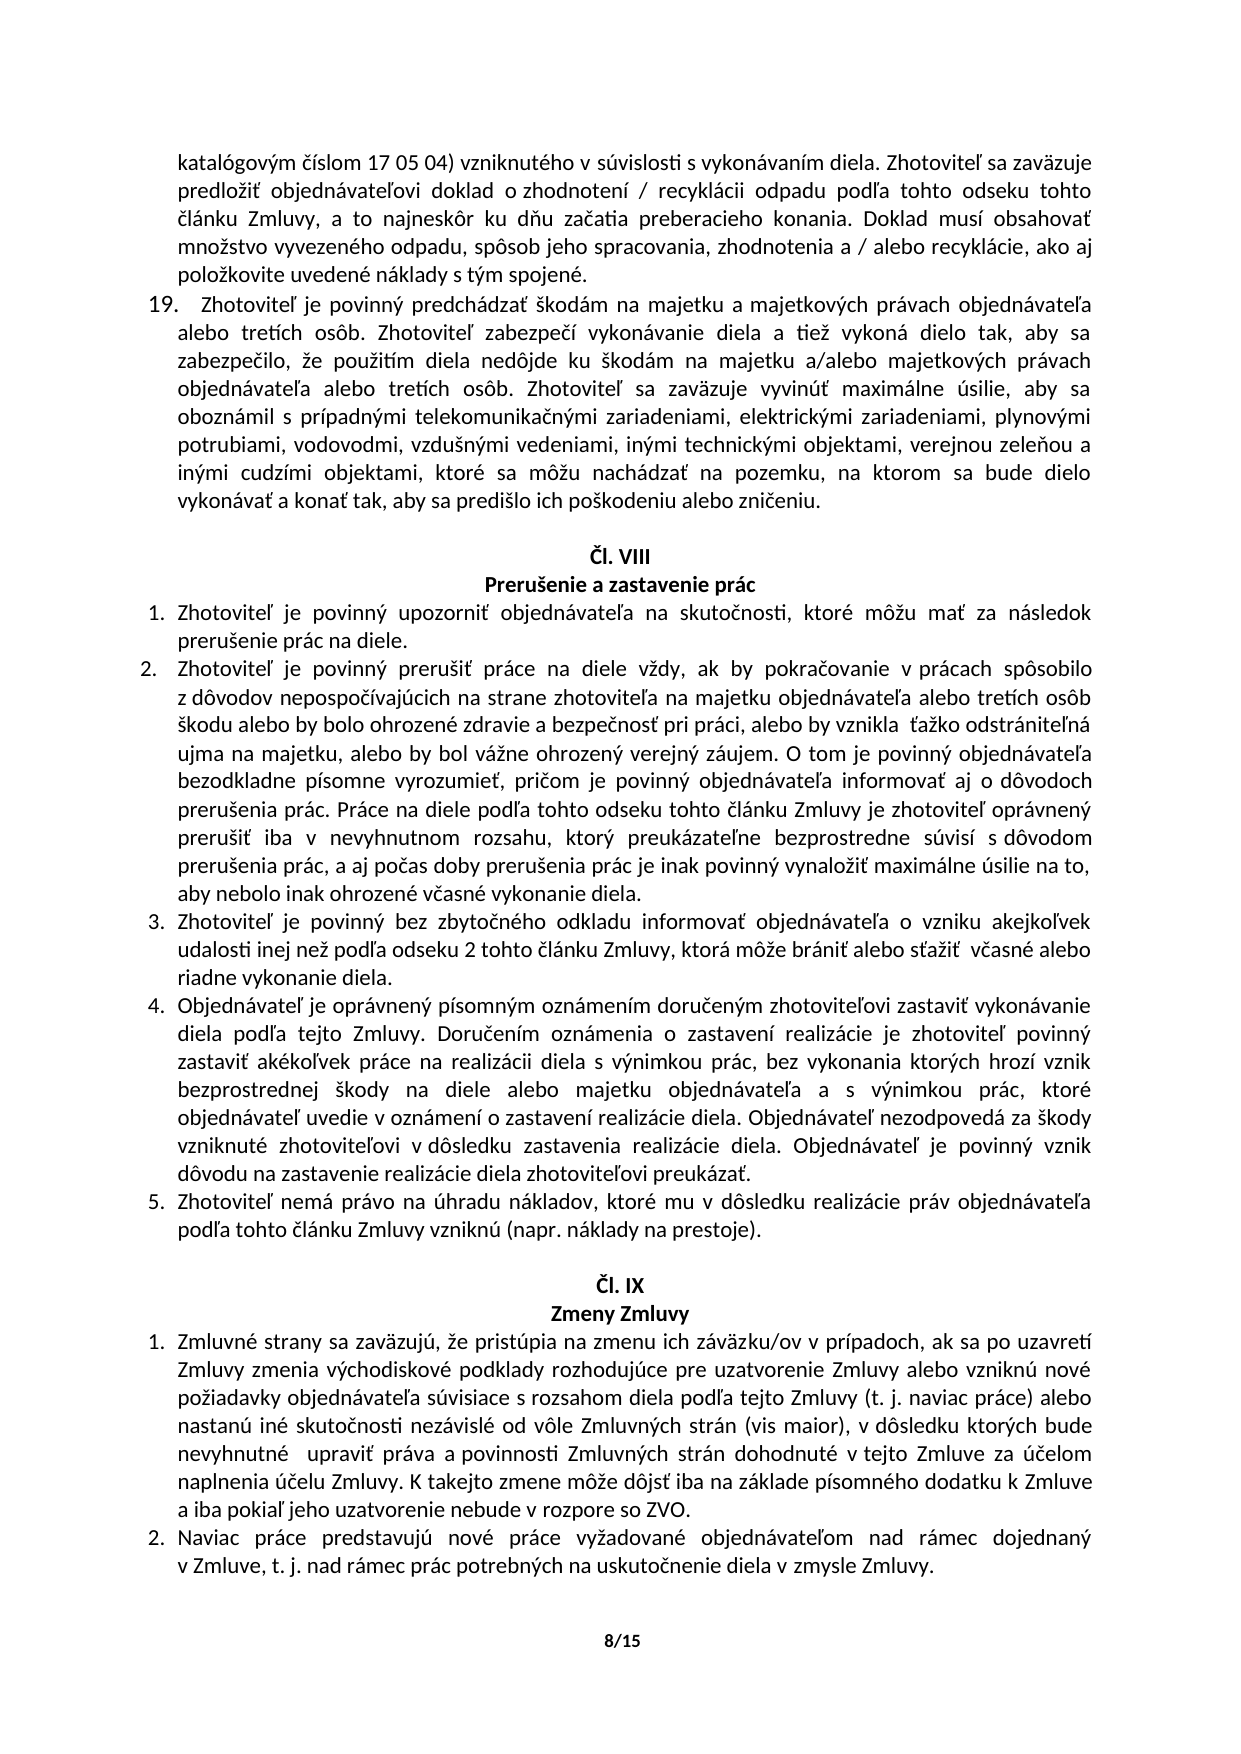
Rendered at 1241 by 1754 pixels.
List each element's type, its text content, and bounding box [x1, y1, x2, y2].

list Prerušenie a zastavenie prác [148, 571, 1092, 598]
list Zhotoviteľ nemá právo na úhradu nákladov, ktoré mu v dôsledku realizácie práv objednávateľa podľa tohto článku Zmluvy vzniknú (napr. náklady na prestoje). [148, 1187, 1092, 1243]
text Čl. IX [148, 1271, 1092, 1299]
list Čl. VIII [148, 542, 1092, 571]
list Zhotoviteľ je povinný upozorniť objednávateľa na skutočnosti, ktoré môžu mať za následok prerušenie prác na diele. [148, 598, 1092, 654]
text Zmeny Zmluvy [148, 1299, 1092, 1327]
list Objednávateľ je oprávnený písomným oznámením doručeným zhotoviteľovi zastaviť vykonávanie diela podľa tejto Zmluvy. Doručením oznámenia o zastavení realizácie je zhotoviteľ povinný zastaviť akékoľvek práce na realizácii diela s výnimkou prác, bez vykonania ktorých hrozí vznik bezprostrednej škody na diele alebo majetku objednávateľa a s výnimkou prác, ktoré objednávateľ uvedie v oznámení o zastavení realizácie diela. Objednávateľ nezodpovedá za škody vzniknuté zhotoviteľovi v dôsledku zastavenia realizácie diela. Objednávateľ je povinný vznik dôvodu na zastavenie realizácie diela zhotoviteľovi preukázať. [148, 991, 1092, 1187]
list Zhotoviteľ je povinný predchádzať škodám na majetku a majetkových právach objednávateľa alebo tretích osôb. Zhotoviteľ zabezpečí vykonávanie diela a tiež vykoná dielo tak, aby sa zabezpečilo, že použitím diela nedôjde ku škodám na majetku a/alebo majetkových právach objednávateľa alebo tretích osôb. Zhotoviteľ sa zaväzuje vyvinúť maximálne úsilie, aby sa oboznámil s prípadnými telekomunikačnými zariadeniami, elektrickými zariadeniami, plynovými potrubiami, vodovodmi, vzdušnými vedeniami, inými technickými objektami, verejnou zeleňou a inými cudzími objektami, ktoré sa môžu nachádzať na pozemku, na ktorom sa bude dielo vykonávať a konať tak, aby sa predišlo ich poškodeniu alebo zničeniu. [148, 288, 1092, 514]
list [148, 148, 1092, 288]
list Zhotoviteľ je povinný prerušiť práce na diele vždy, ak by pokračovanie v prácach spôsobilo z dôvodov nepospočívajúcich na strane zhotoviteľa na majetku objednávateľa alebo tretích osôb škodu alebo by bolo ohrozené zdravie a bezpečnosť pri práci, alebo by vznikla ťažko odstrániteľná ujma na majetku, alebo by bol vážne ohrozený verejný záujem. O tom je povinný objednávateľa bezodkladne písomne vyrozumieť, pričom je povinný objednávateľa informovať aj o dôvodoch prerušenia prác. Práce na diele podľa tohto odseku tohto článku Zmluvy je zhotoviteľ oprávnený prerušiť iba v nevyhnutnom rozsahu, ktorý preukázateľne bezprostredne súvisí s dôvodom prerušenia prác, a aj počas doby prerušenia prác je inak povinný vynaložiť maximálne úsilie na to, aby nebolo inak ohrozené včasné vykonanie diela. [140, 654, 1092, 907]
list Naviac práce predstavujú nové práce vyžadované objednávateľom nad rámec dojednaný v Zmluve, t. j. nad rámec prác potrebných na uskutočnenie diela v zmysle Zmluvy. [148, 1523, 1092, 1579]
list Zhotoviteľ je povinný bez zbytočného odkladu informovať objednávateľa o vzniku akejkoľvek udalosti inej než podľa odseku 2 tohto článku Zmluvy, ktorá môže brániť alebo sťažiť včasné alebo riadne vykonanie diela. [148, 907, 1092, 991]
list Zmluvné strany sa zaväzujú, že pristúpia na zmenu ich záväzku/ov v prípadoch, ak sa po uzavretí Zmluvy zmenia východiskové podklady rozhodujúce pre uzatvorenie Zmluvy alebo vzniknú nové požiadavky objednávateľa súvisiace s rozsahom diela podľa tejto Zmluvy (t. j. naviac práce) alebo nastanú iné skutočnosti nezávislé od vôle Zmluvných strán (vis maior), v dôsledku ktorých bude nevyhnutné upraviť práva a povinnosti Zmluvných strán dohodnuté v tejto Zmluve za účelom naplnenia účelu Zmluvy. K takejto zmene môže dôjsť iba na základe písomného dodatku k Zmluve a iba pokiaľ jeho uzatvorenie nebude v rozpore so ZVO. [148, 1327, 1092, 1523]
